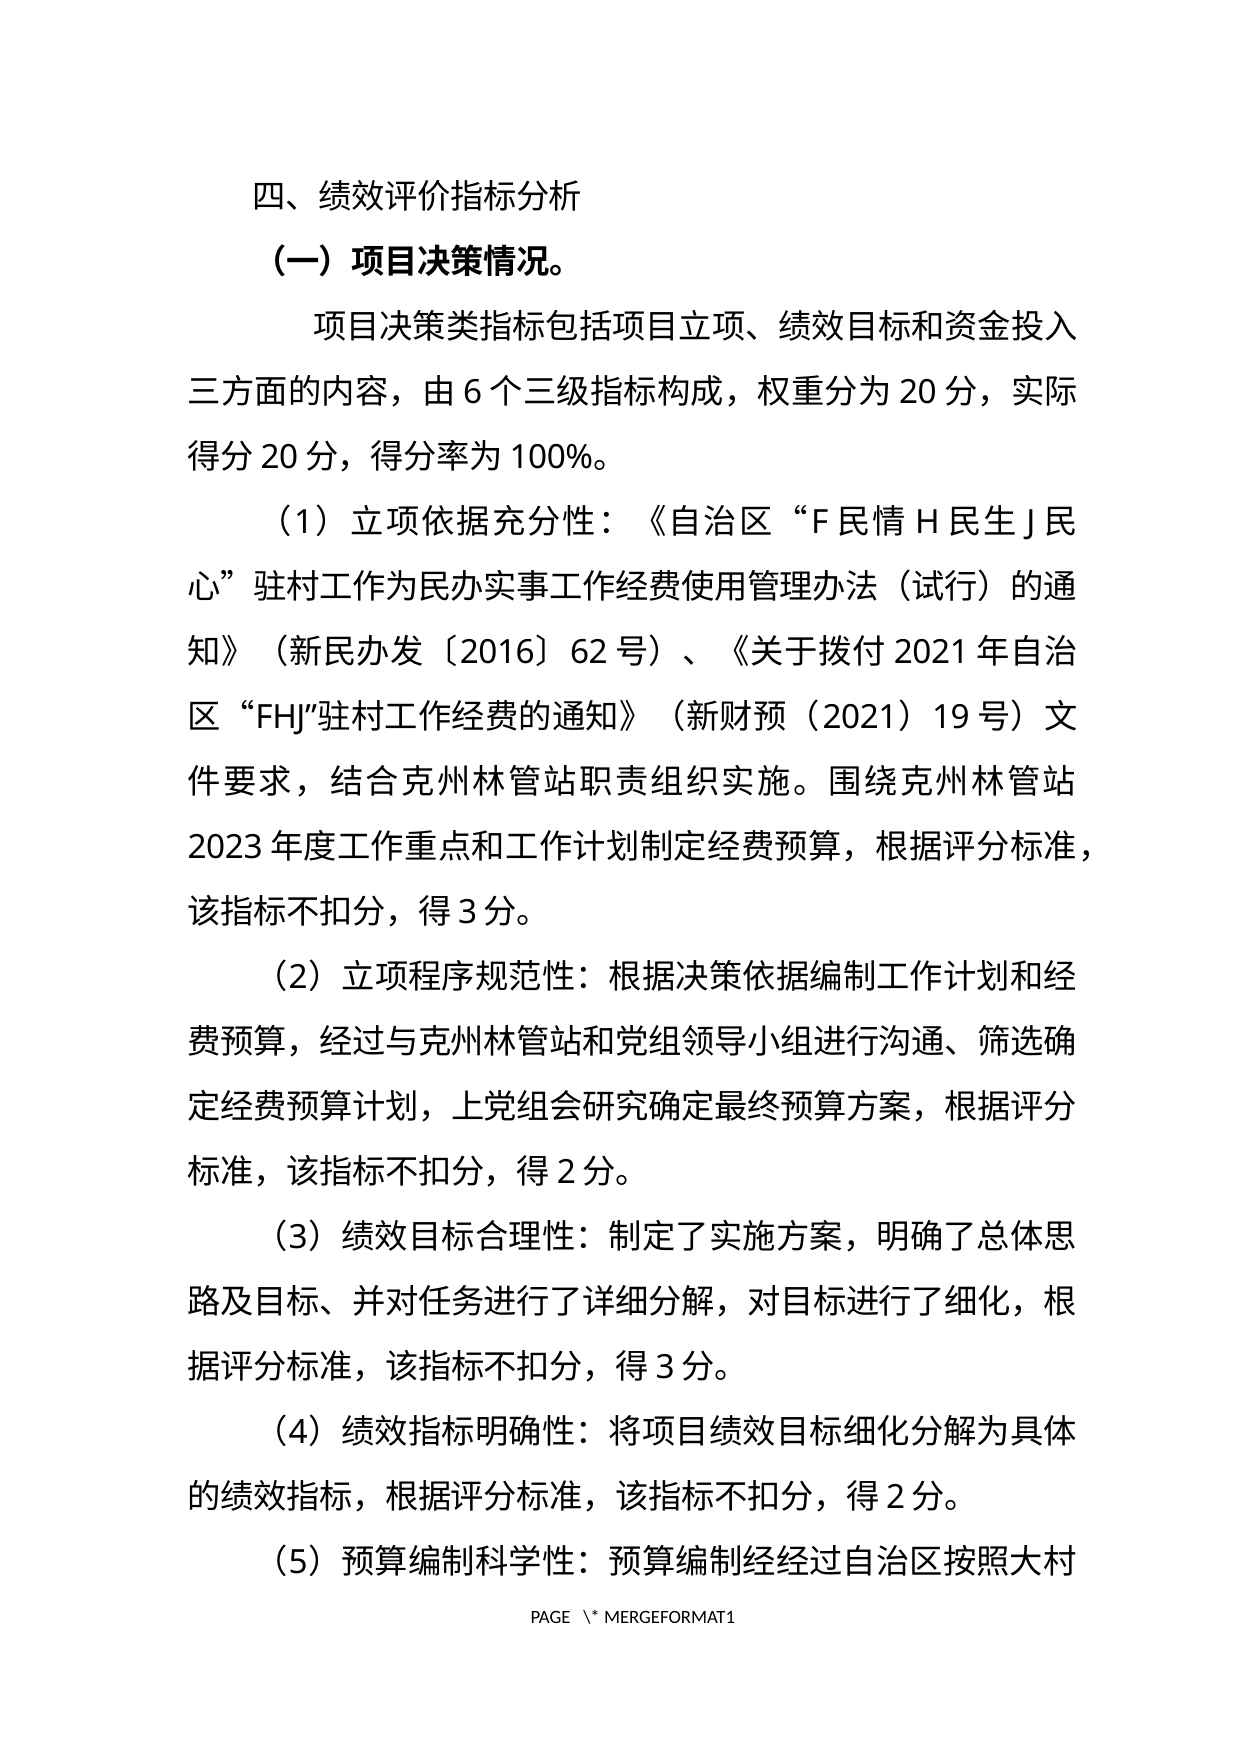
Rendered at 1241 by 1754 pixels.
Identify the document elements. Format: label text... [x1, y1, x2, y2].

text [187, 292, 1078, 1592]
text 四、绩效评价指标分析 [187, 162, 1078, 227]
text （一）项目决策情况。 [187, 227, 1078, 292]
